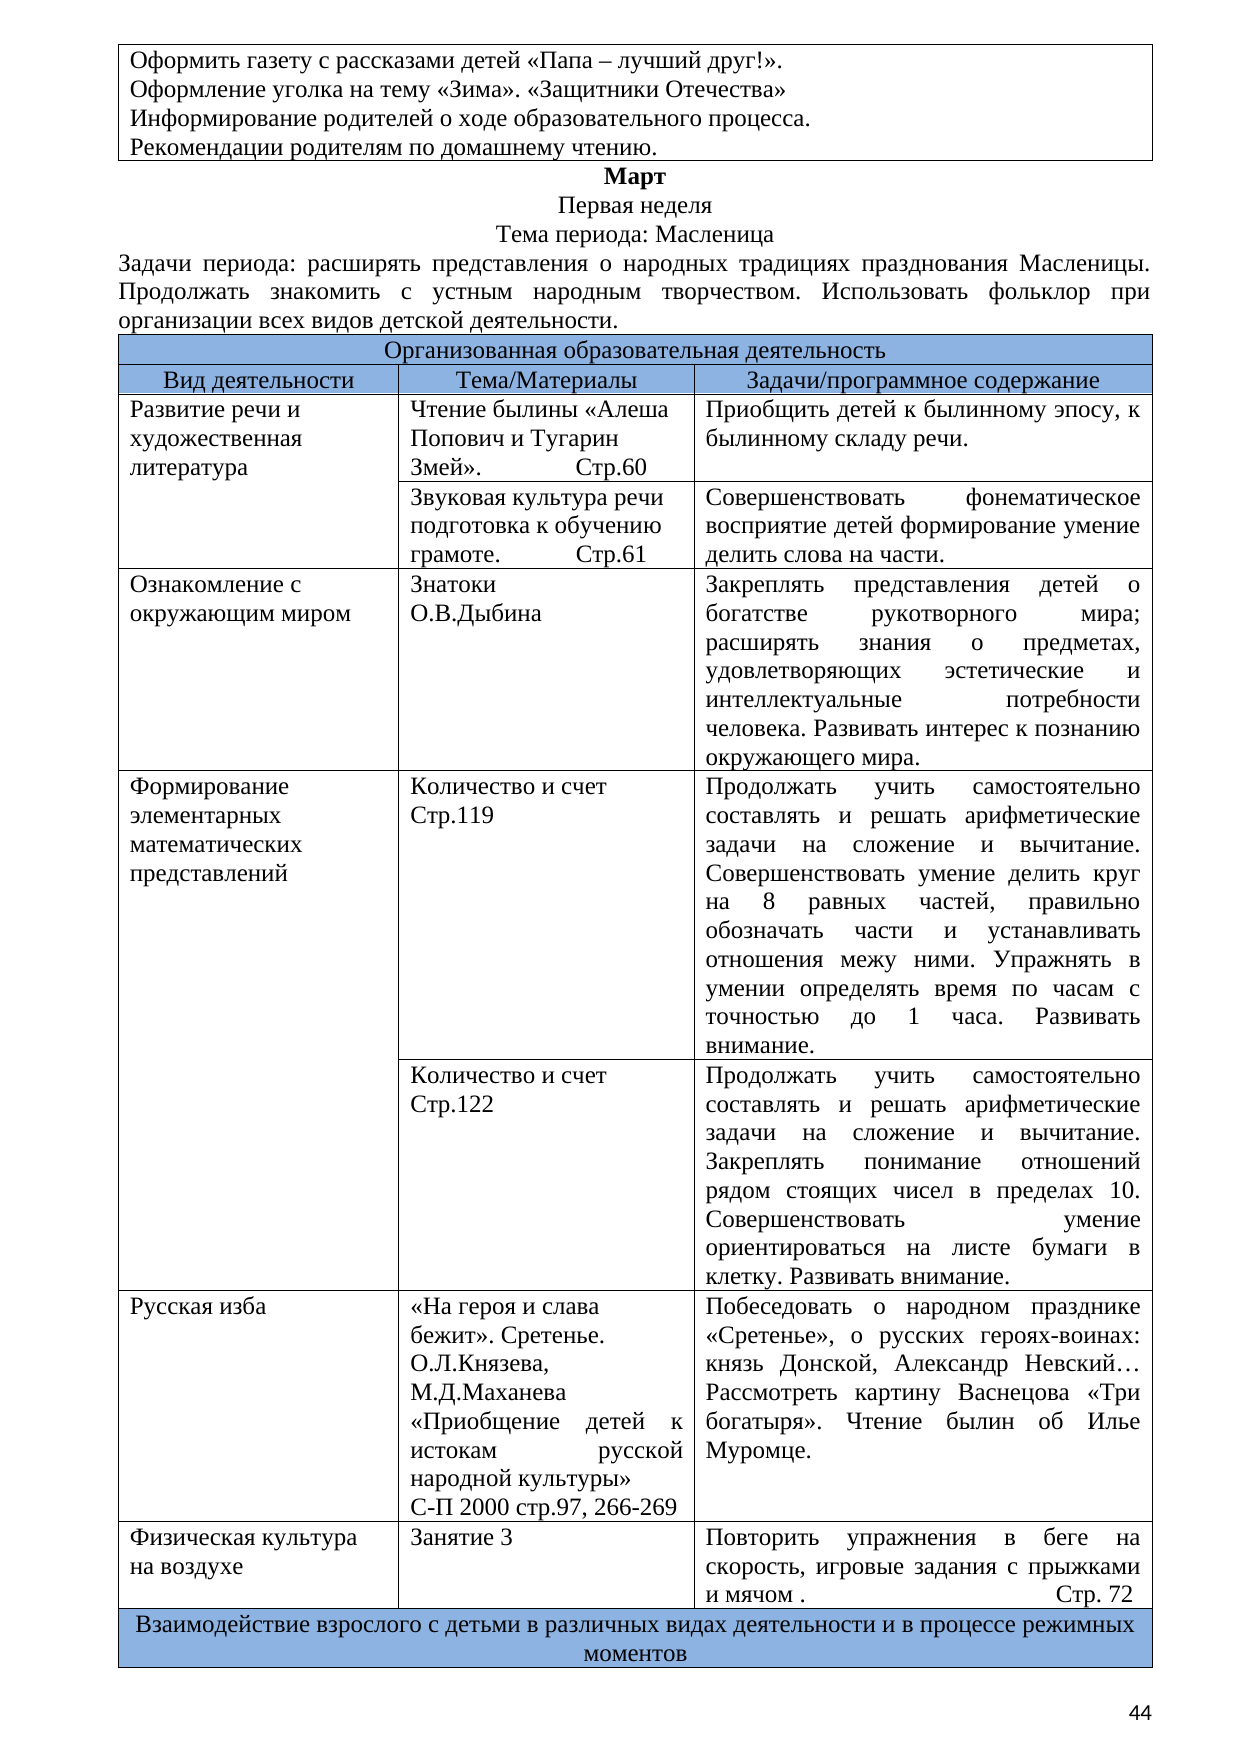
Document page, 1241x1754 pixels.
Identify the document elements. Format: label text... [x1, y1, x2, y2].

table_cell Оформить газету с рассказами детей «Папа – лучший друг!». Оформление уголка на тему «Зима». «Защитники Отечества» Информирование родителей о ходе образовательного процесса. Рекомендации родителям по домашнему чтению. [119, 45, 1152, 160]
table_cell Взаимодействие взрослого с детьми в различных видах деятельности и в процессе режимных моментов [119, 1609, 1152, 1667]
table_cell Знатоки О.В.Дыбина [399, 569, 694, 770]
table_cell Тема/Материалы [399, 365, 694, 393]
table_cell Закреплять представления детей о богатстве рукотворного мира; расширять знания о предметах, удовлетворяющих эстетические и интеллектуальные потребности человека. Развивать интерес к познанию окружающего мира. [695, 569, 1152, 770]
table_cell Чтение былины «Алеша Попович и Тугарин Змей». Стр.60 [399, 395, 694, 481]
table_cell Занятие 3 [399, 1522, 694, 1608]
table_header Организованная образовательная деятельность [119, 335, 1152, 364]
table_cell Приобщить детей к былинному эпосу, к былинному складу речи. [695, 395, 1152, 481]
table_cell Вид деятельности [119, 365, 398, 393]
text Задачи периода: расширять представления о народных традициях празднования Масленицы. Продолжать знакомить с устным народным творчеством. Использовать фольклор при организации всех видов детской деятельности. [118, 248, 1152, 334]
table_cell Физическая культура на воздухе [119, 1522, 398, 1608]
table_cell Формирование элементарных математических представлений [119, 771, 398, 1290]
text Тема периода: Масленица [118, 219, 1152, 248]
table_cell Звуковая культура речи подготовка к обучению грамоте. Стр.61 [399, 482, 694, 568]
table_cell Развитие речи и художественная литература [119, 395, 398, 568]
table_cell Повторить упражнения в беге на скорость, игровые задания с прыжками и мячом . Стр. 72 [695, 1522, 1152, 1608]
table_cell Побеседовать о народном празднике «Сретенье», о русских героях-воинах: князь Донской, Александр Невский… Рассмотреть картину Васнецова «Три богатыря». Чтение былин об Илье Муромце. [695, 1291, 1152, 1521]
table_cell Продолжать учить самостоятельно составлять и решать арифметические задачи на сложение и вычитание. Совершенствовать умение делить круг на 8 равных частей, правильно обозначать части и устанавливать отношения межу ними. Упражнять в умении определять время по часам с точностью до 1 часа. Развивать внимание. [695, 771, 1152, 1059]
table_cell Совершенствовать фонематическое восприятие детей формирование умение делить слова на части. [695, 482, 1152, 568]
table_cell «На героя и слава бежит». Сретенье. О.Л.Князева, М.Д.Маханева «Приобщение детей к истокам русской народной культуры» С-П 2000 стр.97, 266-269 [399, 1291, 694, 1521]
table_cell Ознакомление с окружающим миром [119, 569, 398, 770]
table_cell Количество и счет Стр.122 [399, 1060, 694, 1290]
table_cell Задачи/программное содержание [695, 365, 1152, 393]
table_cell Русская изба [119, 1291, 398, 1521]
table_cell Количество и счет Стр.119 [399, 771, 694, 1059]
text Март [118, 161, 1152, 190]
text Первая неделя [118, 190, 1152, 219]
table_cell Продолжать учить самостоятельно составлять и решать арифметические задачи на сложение и вычитание. Закреплять понимание отношений рядом стоящих чисел в пределах 10. Совершенствовать умение ориентироваться на листе бумаги в клетку. Развивать внимание. [695, 1060, 1152, 1290]
